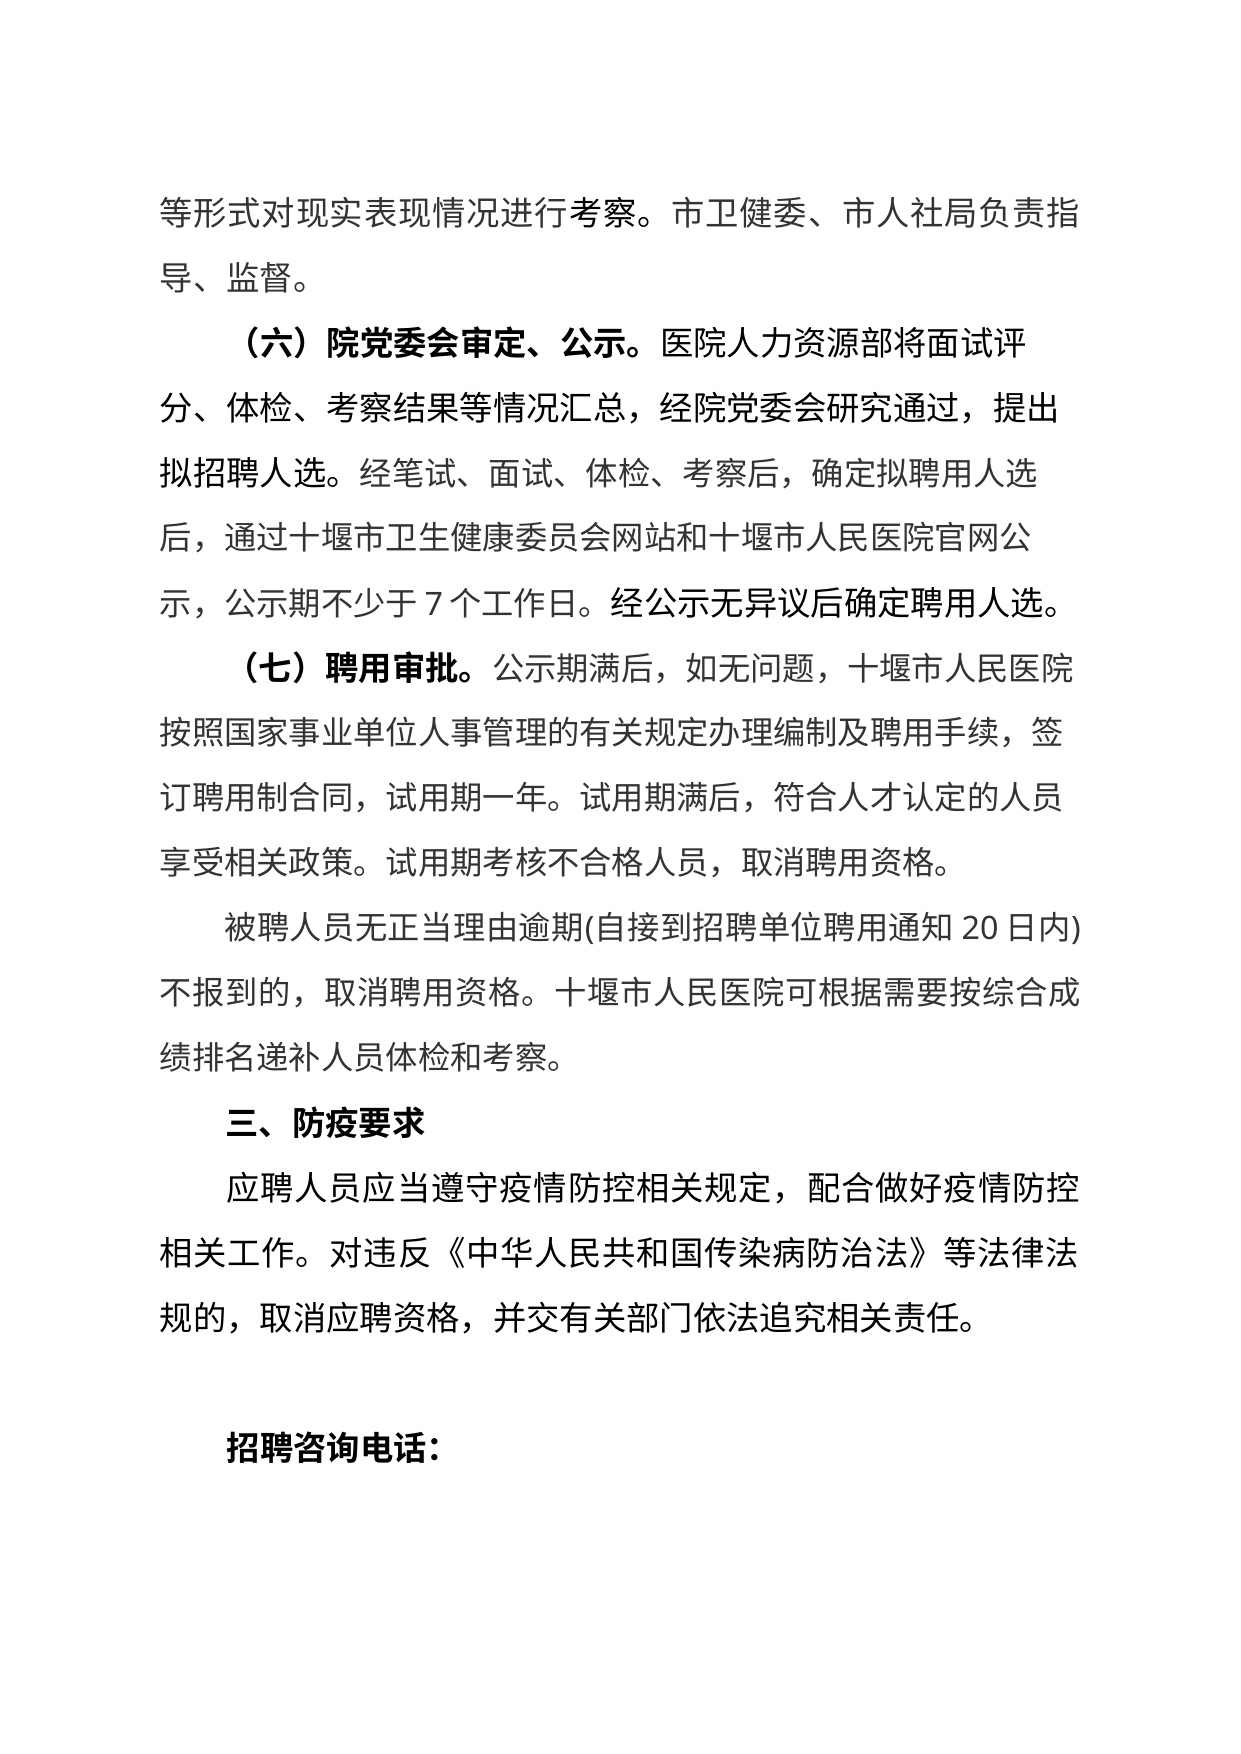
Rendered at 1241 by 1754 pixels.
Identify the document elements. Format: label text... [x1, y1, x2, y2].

text 三、防疫要求 [159, 1088, 1081, 1153]
text 招聘咨询电话： [159, 1413, 1081, 1478]
text （六）院党委会审定、公示。医院人力资源部将面试评分、体检、考察结果等情况汇总，经院党委会研究通过，提出拟招聘人选。经笔试、面试、体检、考察后，确定拟聘用人选后，通过十堰市卫生健康委员会网站和十堰市人民医院官网公示，公示期不少于7个工作日。经公示无异议后确定聘用人选。 [159, 308, 1081, 633]
text 被聘人员无正当理由逾期(自接到招聘单位聘用通知20日内)不报到的，取消聘用资格。十堰市人民医院可根据需要按综合成绩排名递补人员体检和考察。 [159, 893, 1081, 1088]
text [159, 178, 1081, 308]
text （七）聘用审批。公示期满后，如无问题，十堰市人民医院按照国家事业单位人事管理的有关规定办理编制及聘用手续，签订聘用制合同，试用期一年。试用期满后，符合人才认定的人员享受相关政策。试用期考核不合格人员，取消聘用资格。 [159, 633, 1081, 893]
text 应聘人员应当遵守疫情防控相关规定，配合做好疫情防控相关工作。对违反《中华人民共和国传染病防治法》等法律法规的，取消应聘资格，并交有关部门依法追究相关责任。 [159, 1153, 1081, 1348]
